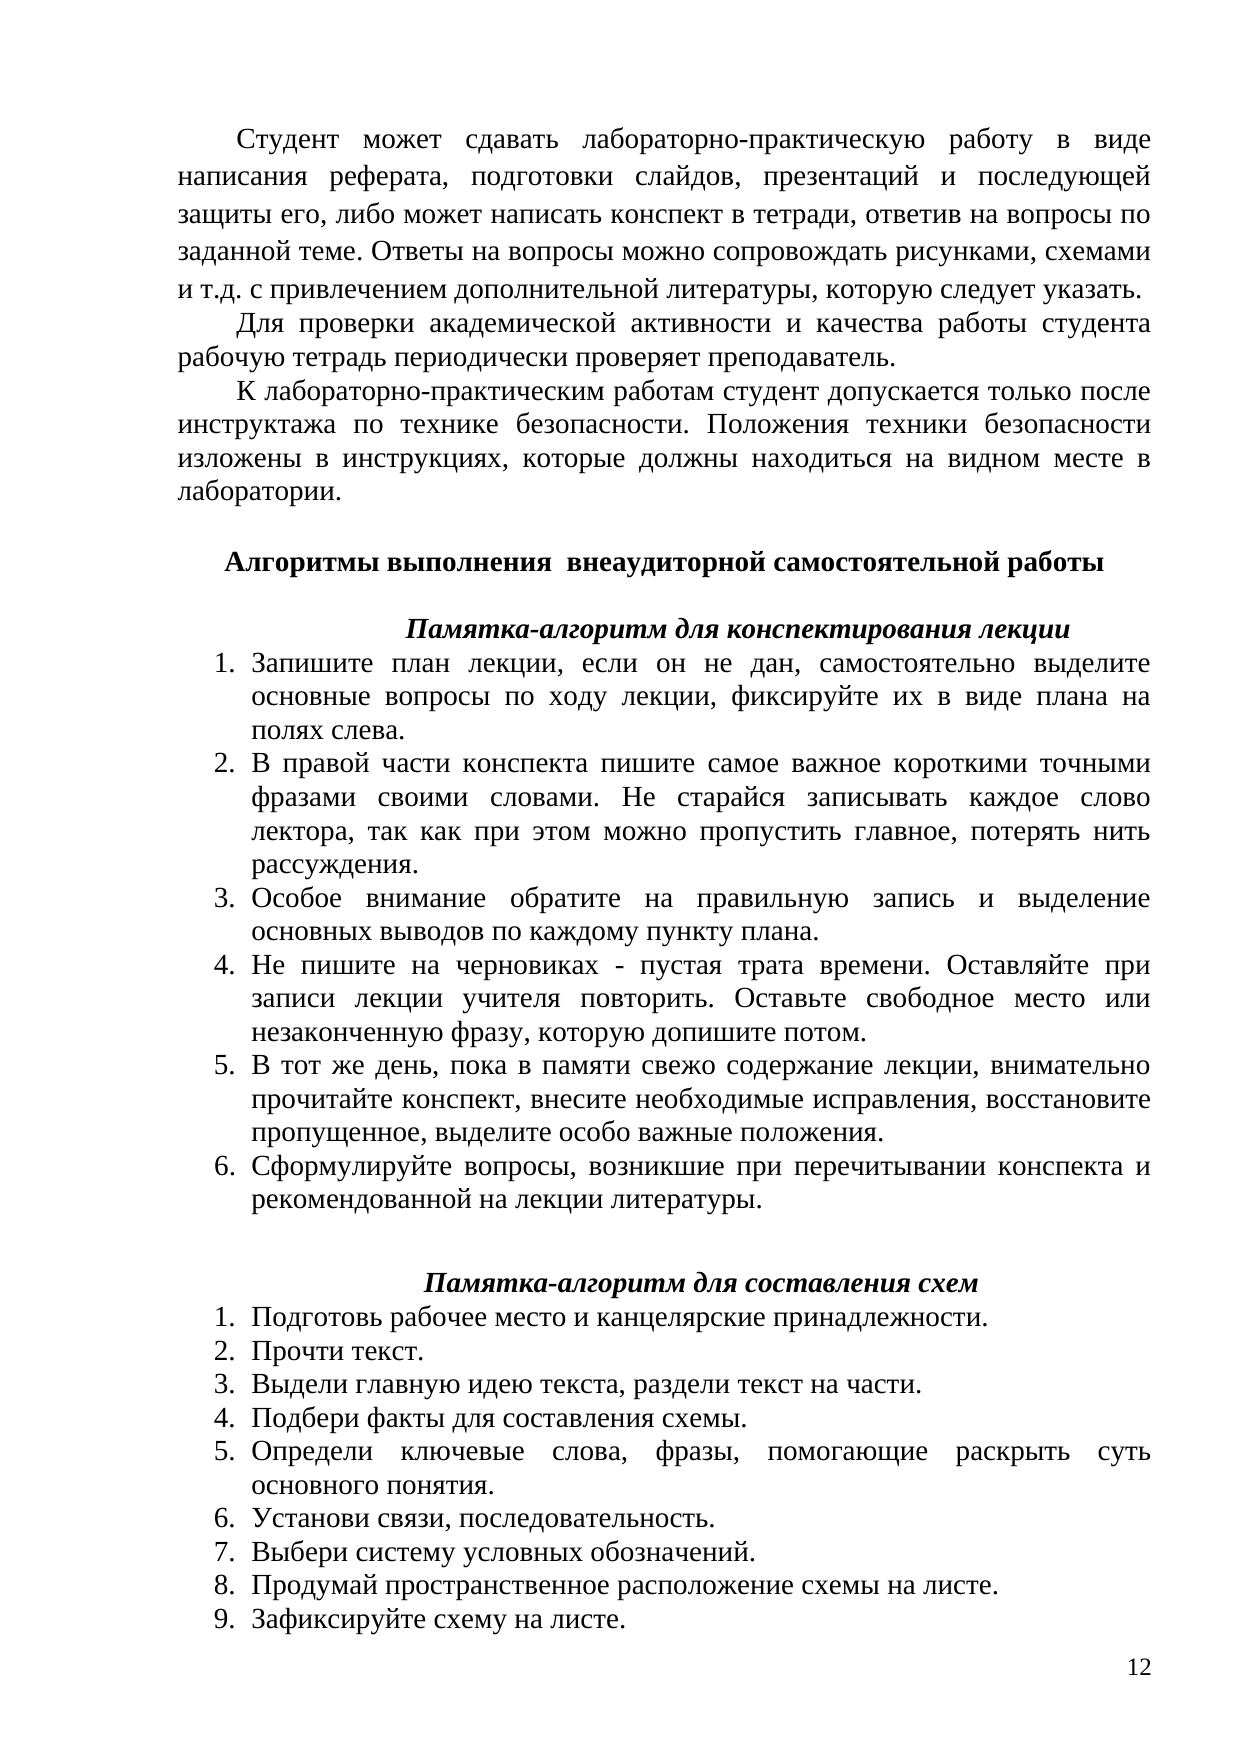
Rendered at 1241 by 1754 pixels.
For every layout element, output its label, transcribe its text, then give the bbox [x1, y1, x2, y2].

list Выдели главную идею текста, раздели текст на части. [213, 1366, 1152, 1400]
list Определи ключевые слова, фразы, помогающие раскрыть суть основного понятия. [213, 1433, 1152, 1500]
list Подбери факты для составления схемы. [213, 1400, 1152, 1433]
list Не пишите на черновиках - пустая трата времени. Оставляйте при записи лекции учителя повторить. Оставьте свободное место или незаконченную фразу, которую допишите потом. [213, 947, 1152, 1047]
list В тот же день, пока в памяти свежо содержание лекции, внимательно прочитайте конспект, внесите необходимые исправления, восстановите пропущенное, выделите особо важные положения. [213, 1047, 1152, 1148]
list Установи связи, последовательность. [213, 1500, 1152, 1534]
text Алгоритмы выполнения внеаудиторной самостоятельной работы [177, 544, 1152, 578]
list Зафиксируйте схему на листе. [213, 1601, 1152, 1634]
list Сформулируйте вопросы, возникшие при перечитывании конспекта и рекомендованной на лекции литературы. [214, 1148, 1152, 1215]
list Выбери систему условных обозначений. [213, 1534, 1152, 1567]
list Запишите план лекции, если он не дан, самостоятельно выделите основные вопросы по ходу лекции, фиксируйте их в виде плана на полях слева. [213, 645, 1152, 746]
list Особое внимание обратите на правильную запись и выделение основных выводов по каждому пункту плана. [213, 880, 1152, 947]
text Памятка-алгоритм для составления схем [236, 1266, 1152, 1299]
list В правой части конспекта пишите самое важное короткими точными фразами своими словами. Не старайся записывать каждое слово лектора, так как при этом можно пропустить главное, потерять нить рассуждения. [213, 746, 1152, 880]
text Памятка-алгоритм для конспектирования лекции [251, 611, 1152, 645]
text Для проверки академической активности и качества работы студента рабочую тетрадь периодически проверяет преподаватель. [177, 306, 1152, 373]
list Прочти текст. [213, 1333, 1152, 1366]
list Продумай пространственное расположение схемы на листе. [213, 1567, 1152, 1601]
list Подготовь рабочее место и канцелярские принадлежности. [213, 1299, 1152, 1333]
text Студент может сдавать лабораторно-практическую работу в виде написания реферата, подготовки слайдов, презентаций и последующей защиты его, либо может написать конспект в тетради, ответив на вопросы по заданной теме. Ответы на вопросы можно сопровождать рисунками, схемами и т.д. с привлечением дополнительной литературы, которую следует указать. [177, 118, 1152, 306]
text К лабораторно-практическим работам студент допускается только после инструктажа по технике безопасности. Положения техники безопасности изложены в инструкциях, которые должны находиться на видном месте в лаборатории. [177, 373, 1152, 507]
